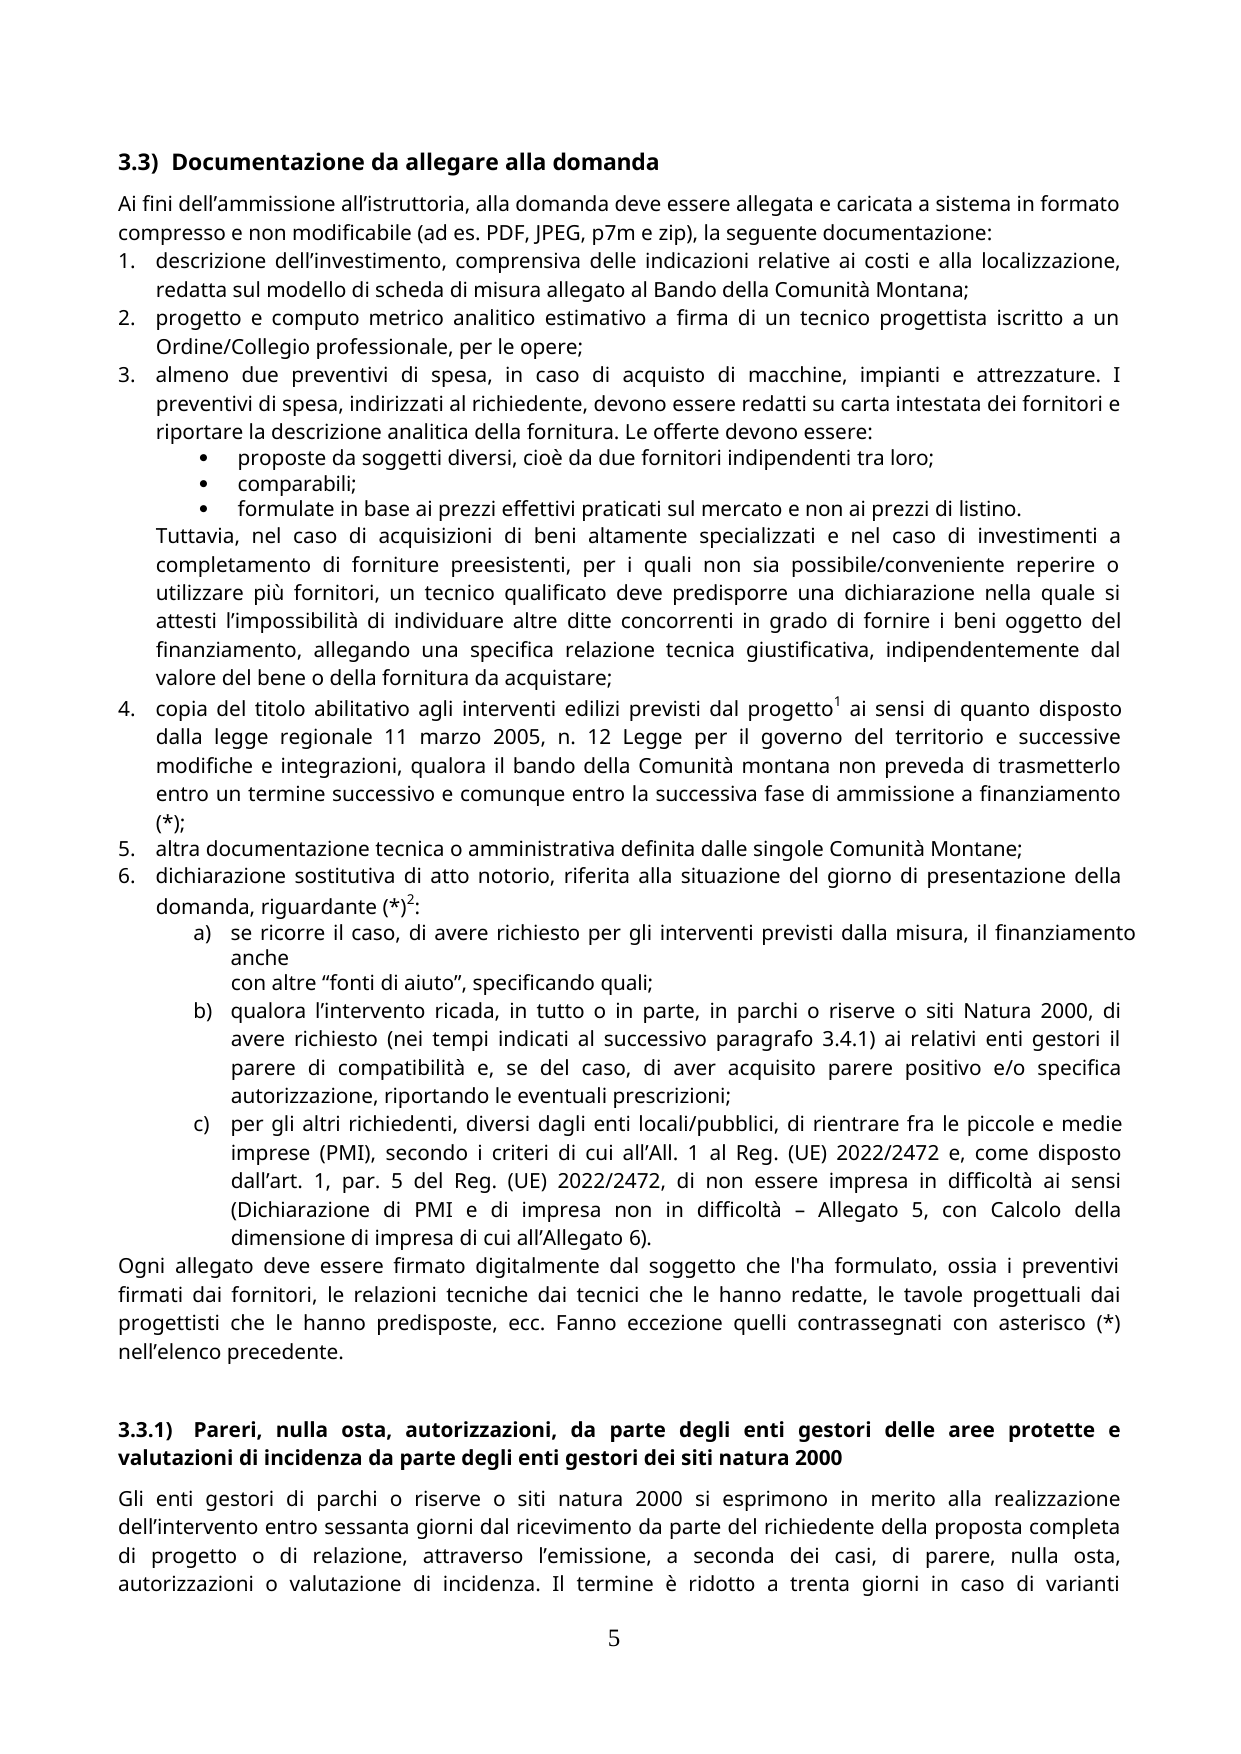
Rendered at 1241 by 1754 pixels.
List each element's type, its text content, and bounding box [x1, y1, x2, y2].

text con altre “fonti di aiuto”, specificando quali; [231, 971, 1137, 996]
list proposte da soggetti diversi, cioè da due fornitori indipendenti tra loro; [200, 446, 1137, 471]
subtitle Documentazione da allegare alla domanda [118, 146, 1137, 177]
text Ai fini dell’ammissione all’istruttoria, alla domanda deve essere allegata e caricata a sistema in formato compresso e non modificabile (ad es. PDF, JPEG, p7m e zip), la seguente documentazione: [118, 189, 1122, 246]
list descrizione dell’investimento, comprensiva delle indicazioni relative ai costi e alla localizzazione, redatta sul modello di scheda di misura allegato al Bando della Comunità Montana; [118, 246, 1122, 303]
list qualora l’intervento ricada, in tutto o in parte, in parchi o riserve o siti Natura 2000, di avere richiesto (nei tempi indicati al successivo paragrafo 3.4.1) ai relativi enti gestori il parere di compatibilità e, se del caso, di aver acquisito parere positivo e/o specifica autorizzazione, riportando le eventuali prescrizioni; [193, 996, 1122, 1109]
text Ogni allegato deve essere firmato digitalmente dal soggetto che l'ha formulato, ossia i preventivi firmati dai fornitori, le relazioni tecniche dai tecnici che le hanno redatte, le tavole progettuali dai progettisti che le hanno predisposte, ecc. Fanno eccezione quelli contrassegnati con asterisco (*) nell’elenco precedente. [118, 1252, 1121, 1365]
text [118, 1484, 1122, 1598]
list per gli altri richiedenti, diversi dagli enti locali/pubblici, di rientrare fra le piccole e medie imprese (PMI), secondo i criteri di cui all’All. 1 al Reg. (UE) 2022/2472 e, come disposto dall’art. 1, par. 5 del Reg. (UE) 2022/2472, di non essere impresa in difficoltà ai sensi (Dichiarazione di PMI e di impresa non in difficoltà – Allegato 5, con Calcolo della dimensione di impresa di cui all’Allegato 6). [193, 1109, 1122, 1252]
list dichiarazione sostitutiva di atto notorio, riferita alla situazione del giorno di presentazione della domanda, riguardante (*)2: [118, 861, 1121, 920]
list comparabili; [200, 471, 1137, 496]
list progetto e computo metrico analitico estimativo a firma di un tecnico progettista iscritto a un Ordine/Collegio professionale, per le opere; [118, 303, 1121, 360]
list almeno due preventivi di spesa, in caso di acquisto di macchine, impianti e attrezzature. I preventivi di spesa, indirizzati al richiedente, devono essere redatti su carta intestata dei fornitori e riportare la descrizione analitica della fornitura. Le offerte devono essere: [118, 360, 1122, 446]
list altra documentazione tecnica o amministrativa definita dalle singole Comunità Montane; [118, 836, 1137, 861]
list formulate in base ai prezzi effettivi praticati sul mercato e non ai prezzi di listino. [200, 496, 1137, 521]
list copia del titolo abilitativo agli interventi edilizi previsti dal progetto1 ai sensi di quanto disposto dalla legge regionale 11 marzo 2005, n. 12 Legge per il governo del territorio e successive modifiche e integrazioni, qualora il bando della Comunità montana non preveda di trasmetterlo entro un termine successivo e comunque entro la successiva fase di ammissione a finanziamento (*); [118, 692, 1122, 836]
list se ricorre il caso, di avere richiesto per gli interventi previsti dalla misura, il finanziamento anche [193, 920, 1137, 971]
subtitle Pareri, nulla osta, autorizzazioni, da parte degli enti gestori delle aree protette e valutazioni di incidenza da parte degli enti gestori dei siti natura 2000 [118, 1415, 1122, 1472]
text Tuttavia, nel caso di acquisizioni di beni altamente specializzati e nel caso di investimenti a completamento di forniture preesistenti, per i quali non sia possibile/conveniente reperire o utilizzare più fornitori, un tecnico qualificato deve predisporre una dichiarazione nella quale si attesti l’impossibilità di individuare altre ditte concorrenti in grado di fornire i beni oggetto del finanziamento, allegando una specifica relazione tecnica giustificativa, indipendentemente dal valore del bene o della fornitura da acquistare; [156, 521, 1121, 692]
